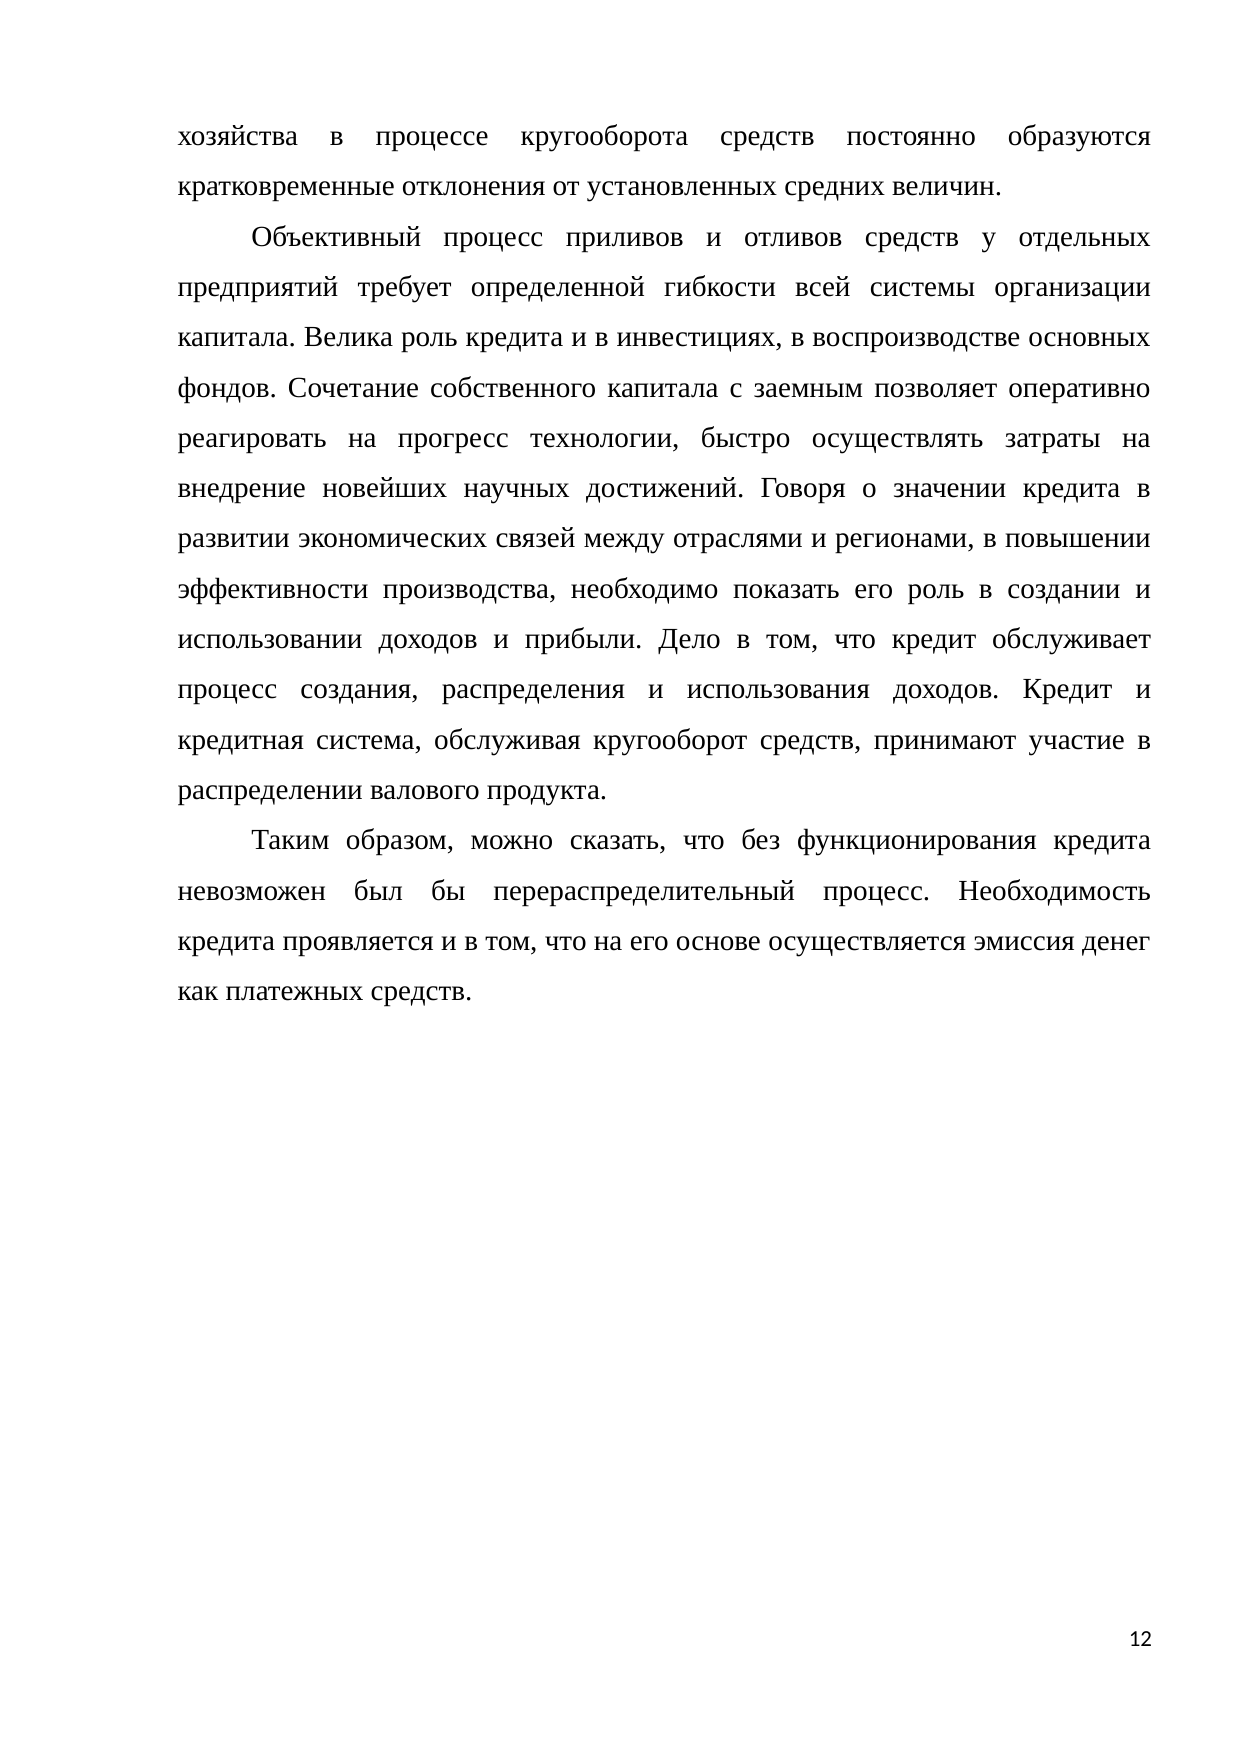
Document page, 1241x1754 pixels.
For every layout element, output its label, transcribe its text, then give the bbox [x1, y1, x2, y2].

text Таким образом, можно сказать, что без функционирования кредита невозможен был бы перераспределительный процесс. Необходимость кредита проявляется и в том, что на его основе осуществляется эмиссия денег как платежных средств. [177, 822, 1152, 1007]
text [177, 118, 1152, 202]
text Объективный процесс приливов и отливов средств у отдельных предприятий требует определенной гибкости всей системы организации капитала. Велика роль кредита и в инвестициях, в воспроизводстве основных фондов. Сочетание собственного капитала с заемным позволяет оперативно реагировать на прогресс технологии, быстро осуществлять затраты на внедрение новейших научных достижений. Говоря о значении кредита в развитии экономических связей между отраслями и регионами, в повышении эффективности производства, необходимо показать его роль в создании и использовании доходов и прибыли. Дело в том, что кредит обслуживает процесс создания, распределения и использования доходов. Кредит и кредитная система, обслуживая кругооборот средств, принимают участие в распределении валового продукта. [177, 219, 1152, 806]
